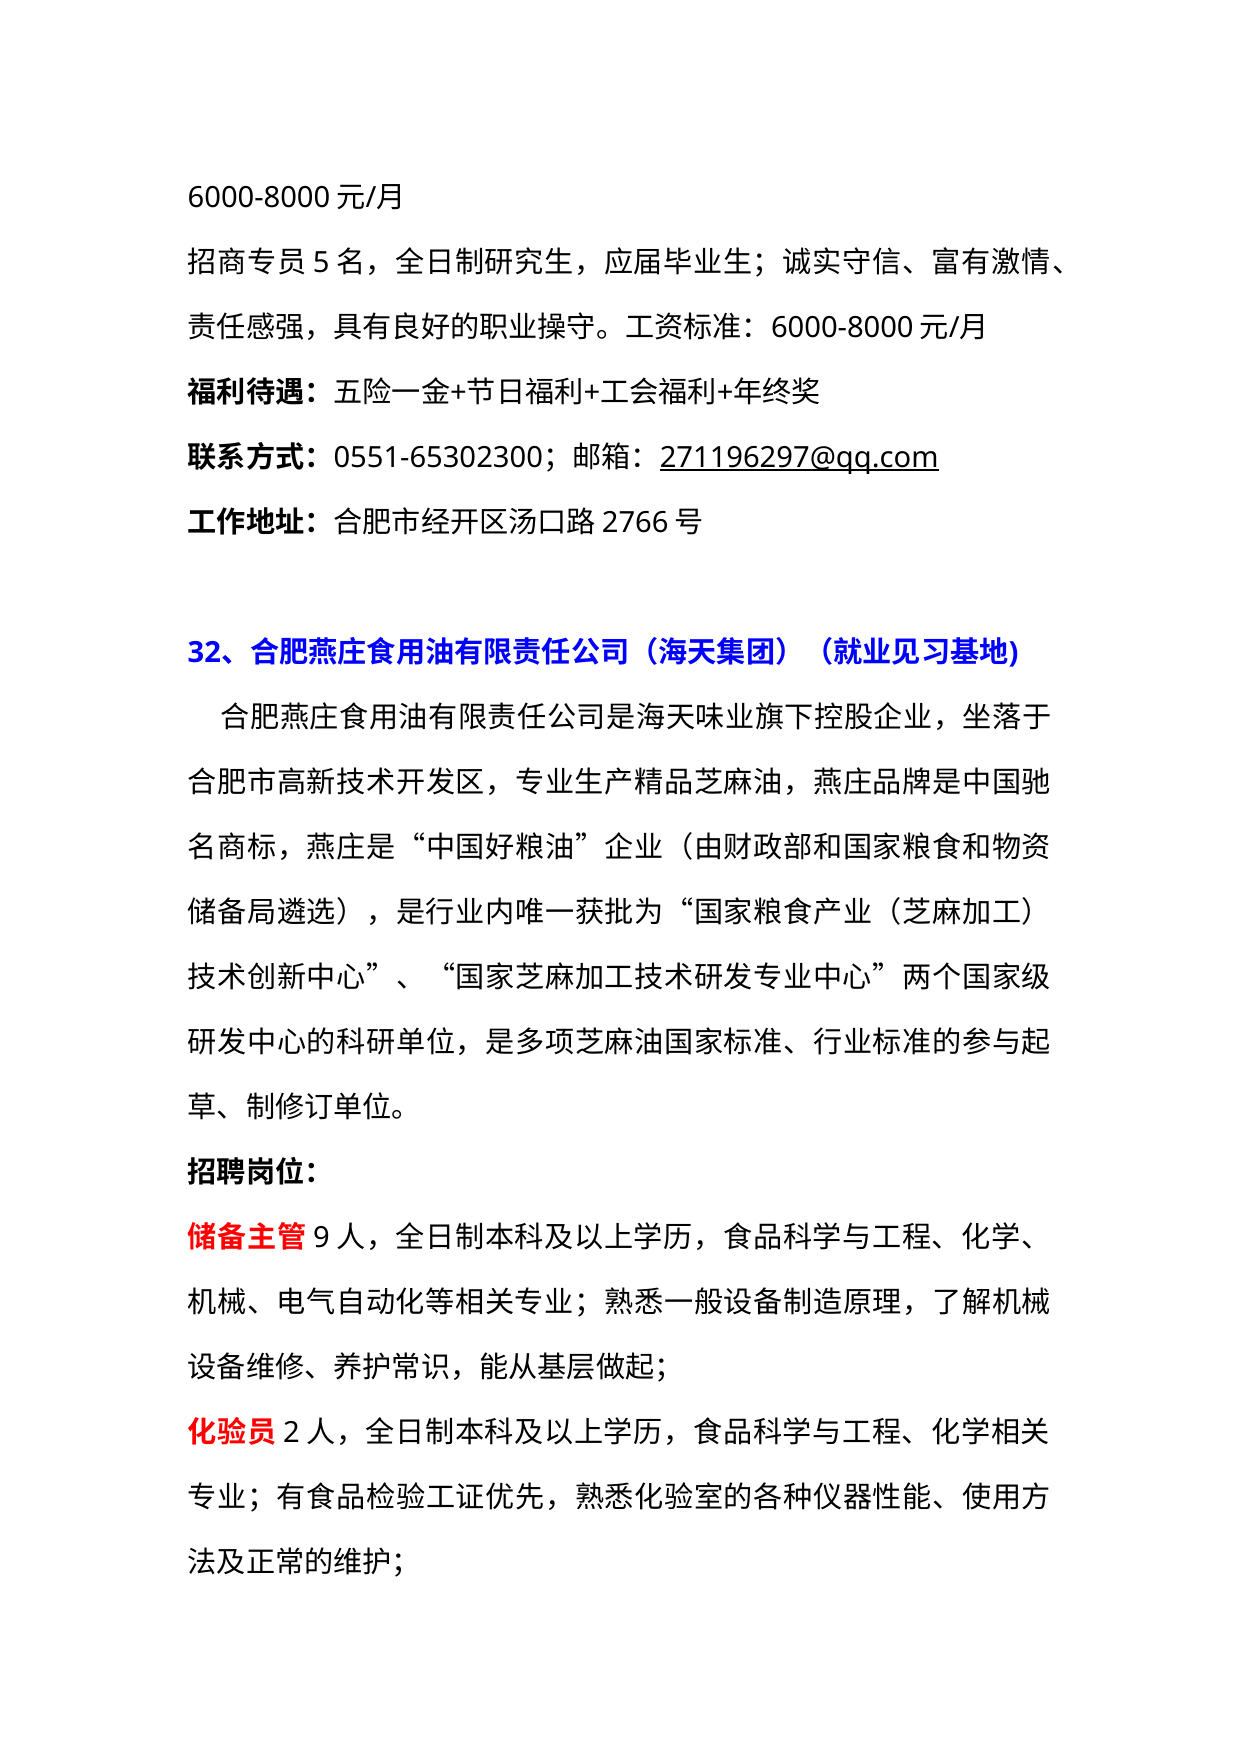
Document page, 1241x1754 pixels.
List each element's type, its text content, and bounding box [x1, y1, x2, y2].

text 招聘岗位： [187, 1137, 1053, 1202]
text 招商专员5名，全日制研究生，应届毕业生；诚实守信、富有激情、责任感强，具有良好的职业操守。工资标准：6000-8000元/月 [187, 227, 1053, 357]
text 合肥燕庄食用油有限责任公司是海天味业旗下控股企业，坐落于合肥市高新技术开发区，专业生产精品芝麻油，燕庄品牌是中国驰名商标，燕庄是“中国好粮油”企业（由财政部和国家粮食和物资储备局遴选），是行业内唯一获批为“国家粮食产业（芝麻加工）技术创新中心”、“国家芝麻加工技术研发专业中心”两个国家级研发中心的科研单位，是多项芝麻油国家标准、行业标准的参与起草、制修订单位。 [187, 682, 1053, 1137]
text 工作地址：合肥市经开区汤口路2766号 [187, 487, 1053, 552]
text 储备主管9人，全日制本科及以上学历，食品科学与工程、化学、机械、电气自动化等相关专业；熟悉一般设备制造原理，了解机械设备维修、养护常识，能从基层做起； [187, 1202, 1053, 1397]
text 联系方式：0551-65302300；邮箱：271196297@qq.com [187, 422, 1053, 487]
text 32、合肥燕庄食用油有限责任公司（海天集团）（就业见习基地) [187, 617, 1053, 682]
text 福利待遇：五险一金+节日福利+工会福利+年终奖 [187, 357, 1053, 422]
text 化验员2人，全日制本科及以上学历，食品科学与工程、化学相关专业；有食品检验工证优先，熟悉化验室的各种仪器性能、使用方法及正常的维护； [187, 1397, 1053, 1592]
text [187, 162, 1053, 227]
